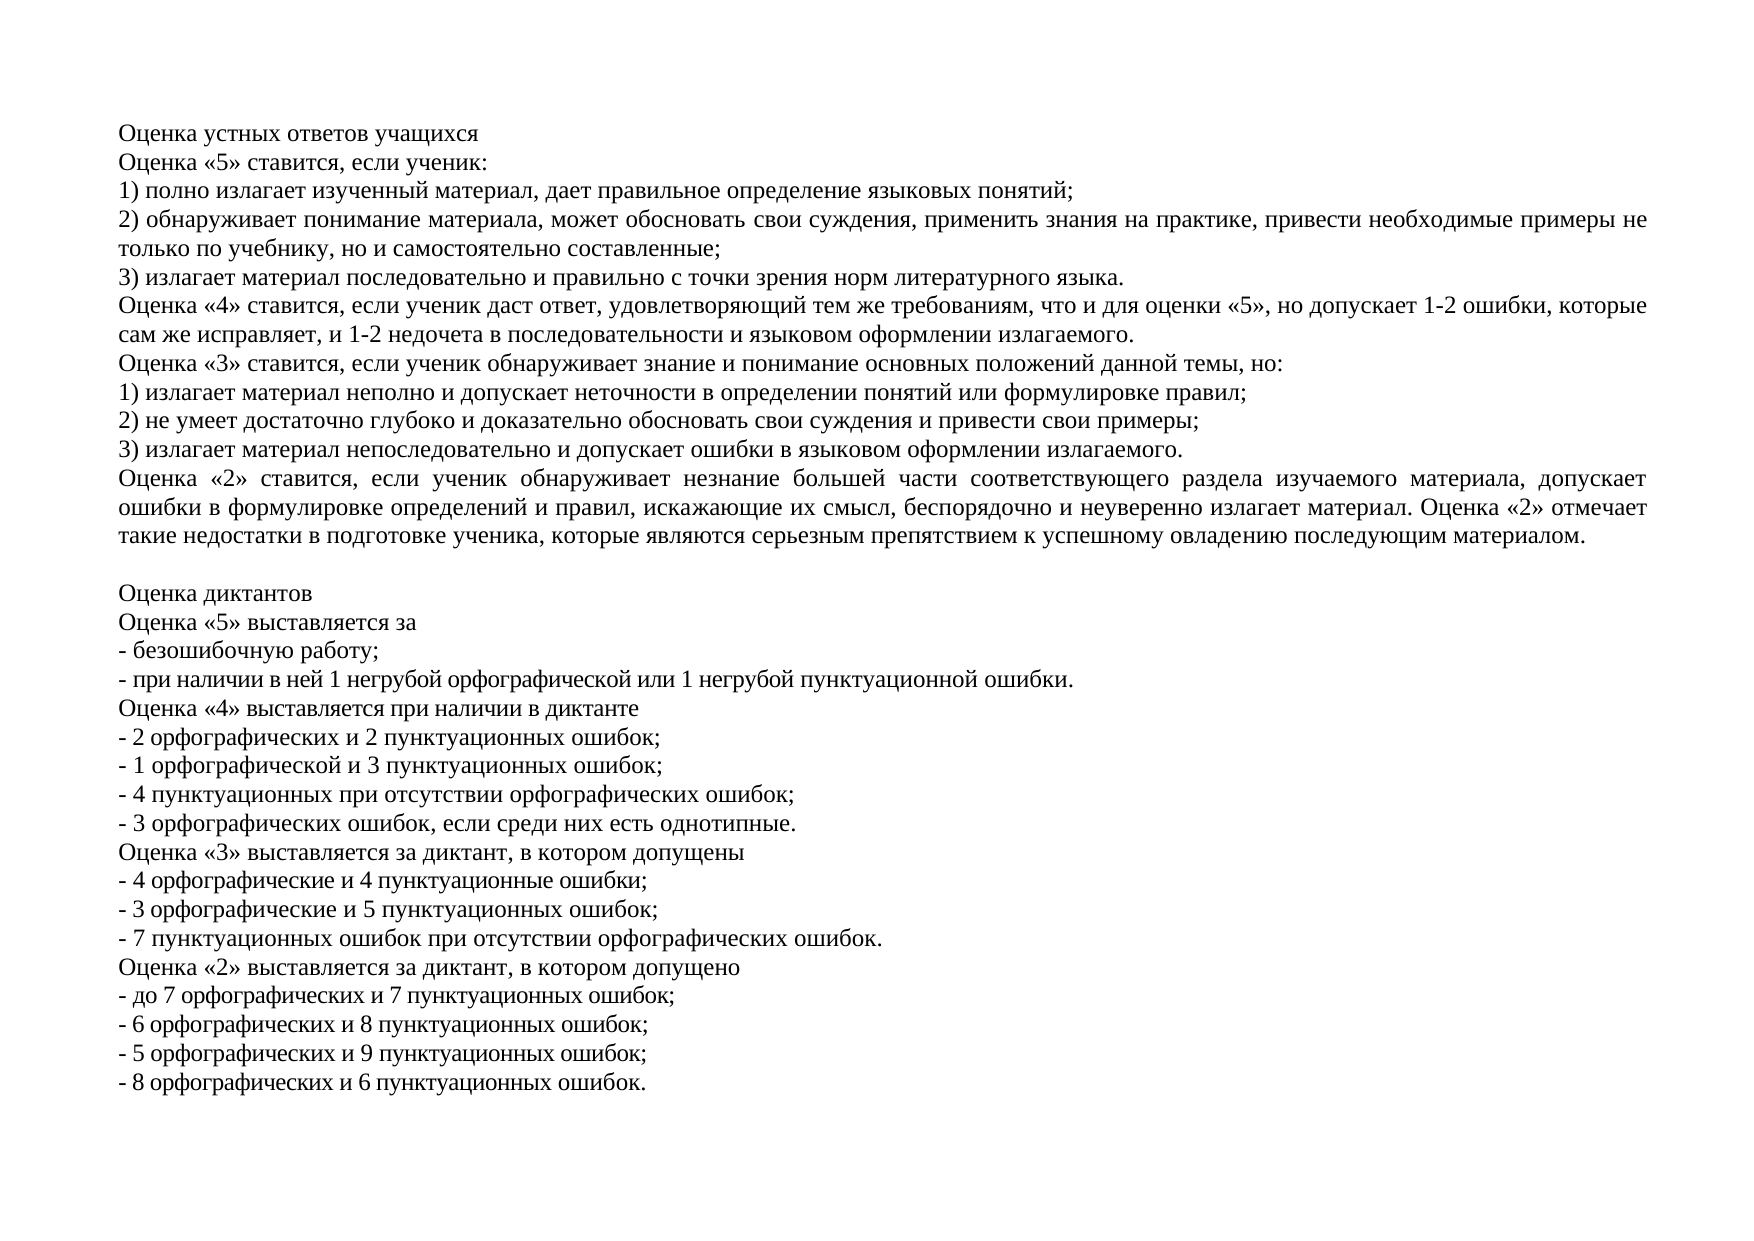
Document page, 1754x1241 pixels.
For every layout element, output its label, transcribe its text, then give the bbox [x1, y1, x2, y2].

text Оценка «2» ставится, если ученик обнаруживает незнание большей части соответствующего раздела изучаемого материала, допускает ошибки в формулировке определений и правил, искажающие их смысл, беспорядочно и неуверенно излагает материал. Оценка «2» отмечает такие недостатки в подготовке ученика, которые являются серьезным препятствием к успешному овладению последующим материалом. [118, 463, 1648, 549]
text - при наличии в ней 1 негрубой орфографической или 1 негрубой пунктуационной ошибки. [118, 664, 1648, 693]
text - безошибочную работу; [118, 636, 1648, 664]
text Оценка «3» выставляется за диктант, в котором допущены [118, 837, 1648, 866]
text - 6 орфографических и 8 пунктуационных ошибок; [118, 1009, 1648, 1038]
text Оценка «5» ставится, если ученик: [118, 147, 1648, 176]
text 2) обнаруживает понимание материала, может обосновать свои суждения, применить знания на практике, привести необходимые примеры не только по учебнику, но и самостоятельно составленные; [118, 204, 1648, 262]
text Оценка «5» выставляется за [118, 607, 1648, 636]
text - 8 орфографических и 6 пунктуационных ошибок. [118, 1067, 1648, 1096]
text Оценка «3» ставится, если ученик обнаруживает знание и понимание основных положений данной темы, но: [118, 348, 1648, 377]
text 1) полно излагает изученный материал, дает правильное определение языковых понятий; [118, 176, 1648, 204]
text 3) излагает материал непоследовательно и допускает ошибки в языковом оформлении излагаемого. [118, 434, 1648, 463]
text Оценка «4» выставляется при наличии в диктанте [118, 693, 1648, 722]
text 1) излагает материал неполно и допускает неточности в определении понятий или формулировке правил; [118, 377, 1648, 406]
text - до 7 орфографических и 7 пунктуационных ошибок; [118, 981, 1648, 1009]
text Оценка «4» ставится, если ученик даст ответ, удовлетворяющий тем же требованиям, что и для оценки «5», но допускает 1-2 ошибки, которые сам же исправляет, и 1-2 недочета в последовательности и языковом оформлении излагаемого. [118, 291, 1648, 348]
text Оценка устных ответов учащихся [118, 118, 1648, 147]
text Оценка «2» выставляется за диктант, в котором допущено [118, 952, 1648, 981]
text - 2 орфографических и 2 пунктуационных ошибок; [118, 722, 1648, 751]
text - 1 орфографической и 3 пунктуационных ошибок; [118, 751, 1648, 779]
text Оценка диктантов [118, 578, 1648, 607]
text - 5 орфографических и 9 пунктуационных ошибок; [118, 1038, 1648, 1067]
text - 3 орфографические и 5 пунктуационных ошибок; [118, 894, 1648, 923]
text - 7 пунктуационных ошибок при отсутствии орфографических ошибок. [118, 923, 1648, 952]
text - 4 пунктуационных при отсутствии орфографических ошибок; [118, 779, 1648, 808]
text 3) излагает материал последовательно и правильно с точки зрения норм литературного языка. [118, 262, 1648, 291]
text - 4 орфографические и 4 пунктуационные ошибки; [118, 866, 1648, 894]
text - 3 орфографических ошибок, если среди них есть однотипные. [118, 808, 1648, 837]
text 2) не умеет достаточно глубоко и доказательно обосновать свои суждения и привести свои примеры; [118, 406, 1648, 434]
